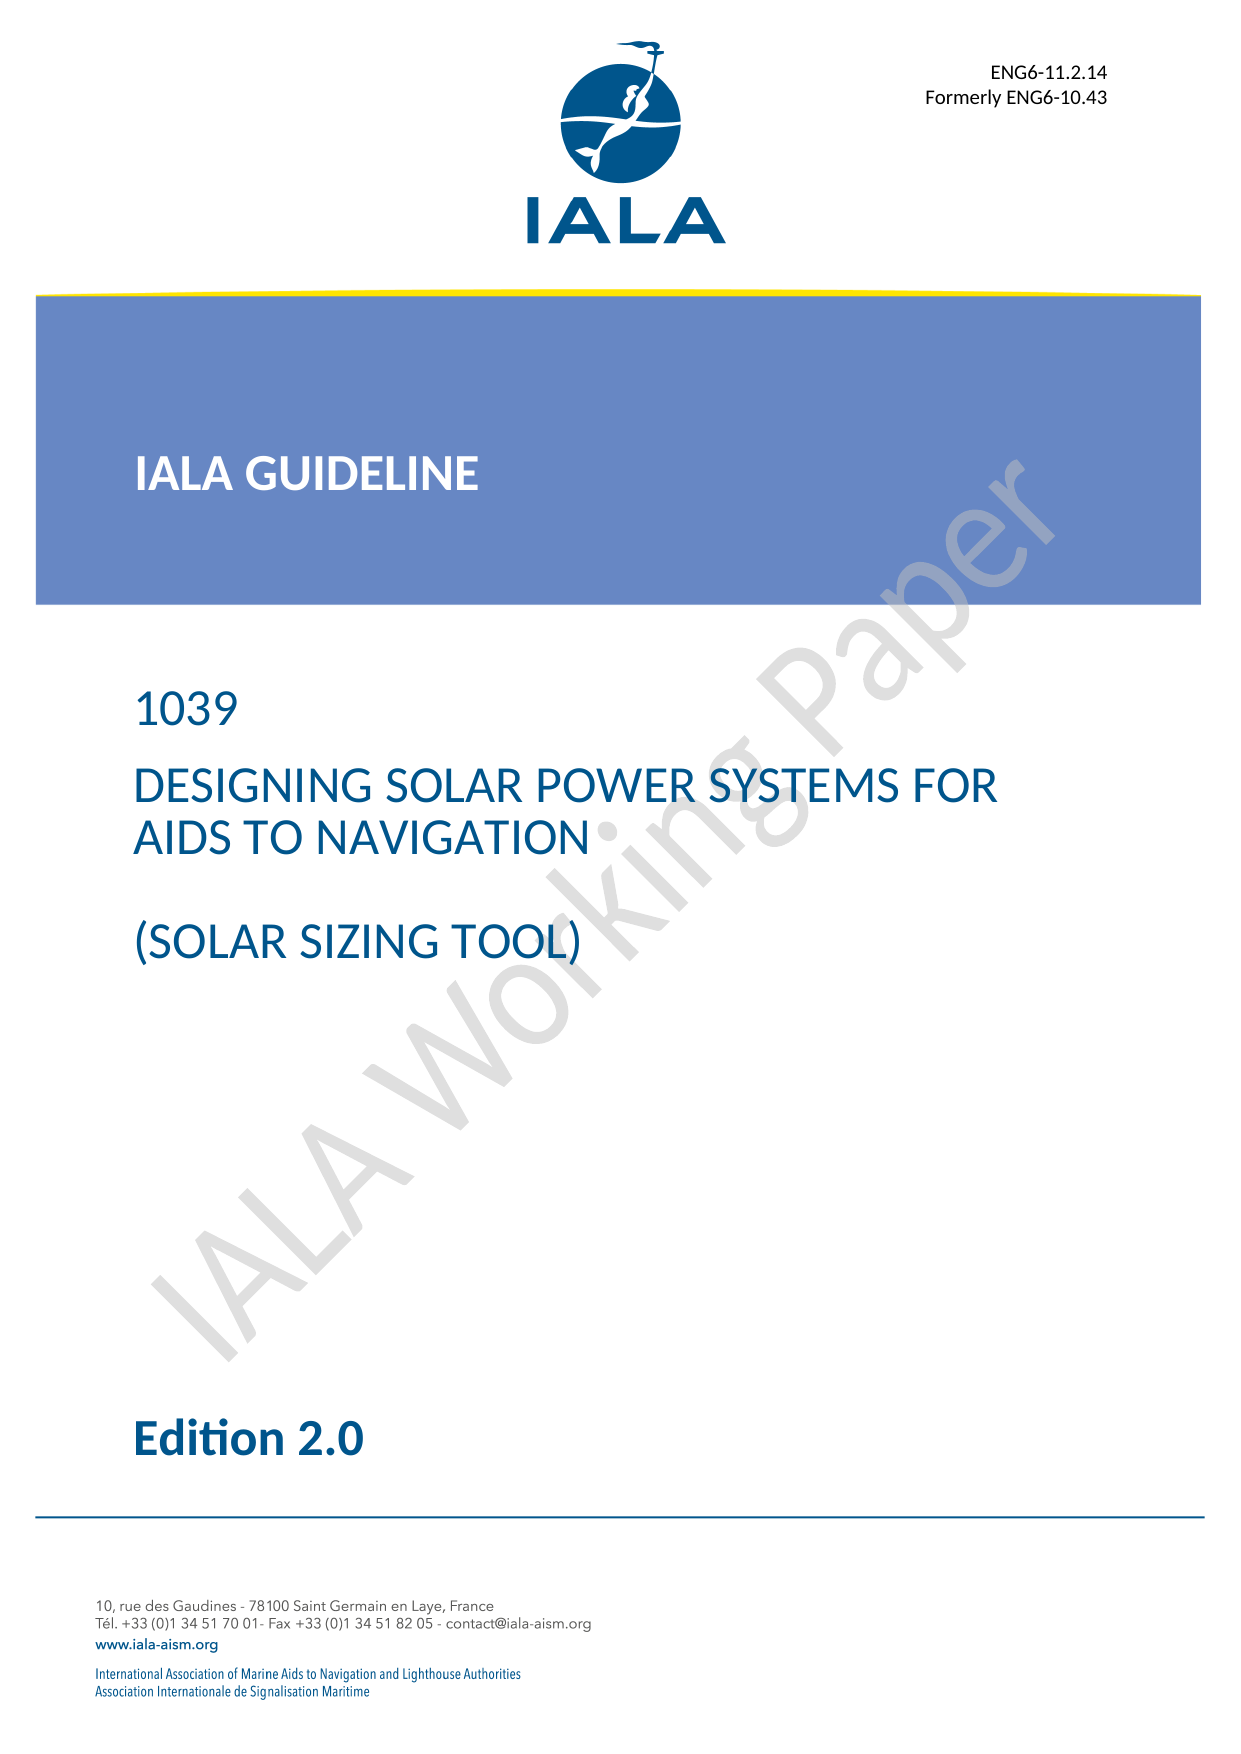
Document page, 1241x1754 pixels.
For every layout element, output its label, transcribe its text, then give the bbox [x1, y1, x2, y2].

text (Solar Sizing Tool) [133, 917, 1107, 969]
text Designing Solar Power Systems for Aids to Navigation [133, 761, 1107, 865]
text 1039 [133, 674, 1107, 738]
text Edition 2.0 [133, 1405, 1107, 1468]
picture [89, 1595, 622, 1714]
picture [0, 29, 1240, 616]
table_header IALA Guideline [40, 322, 1014, 629]
